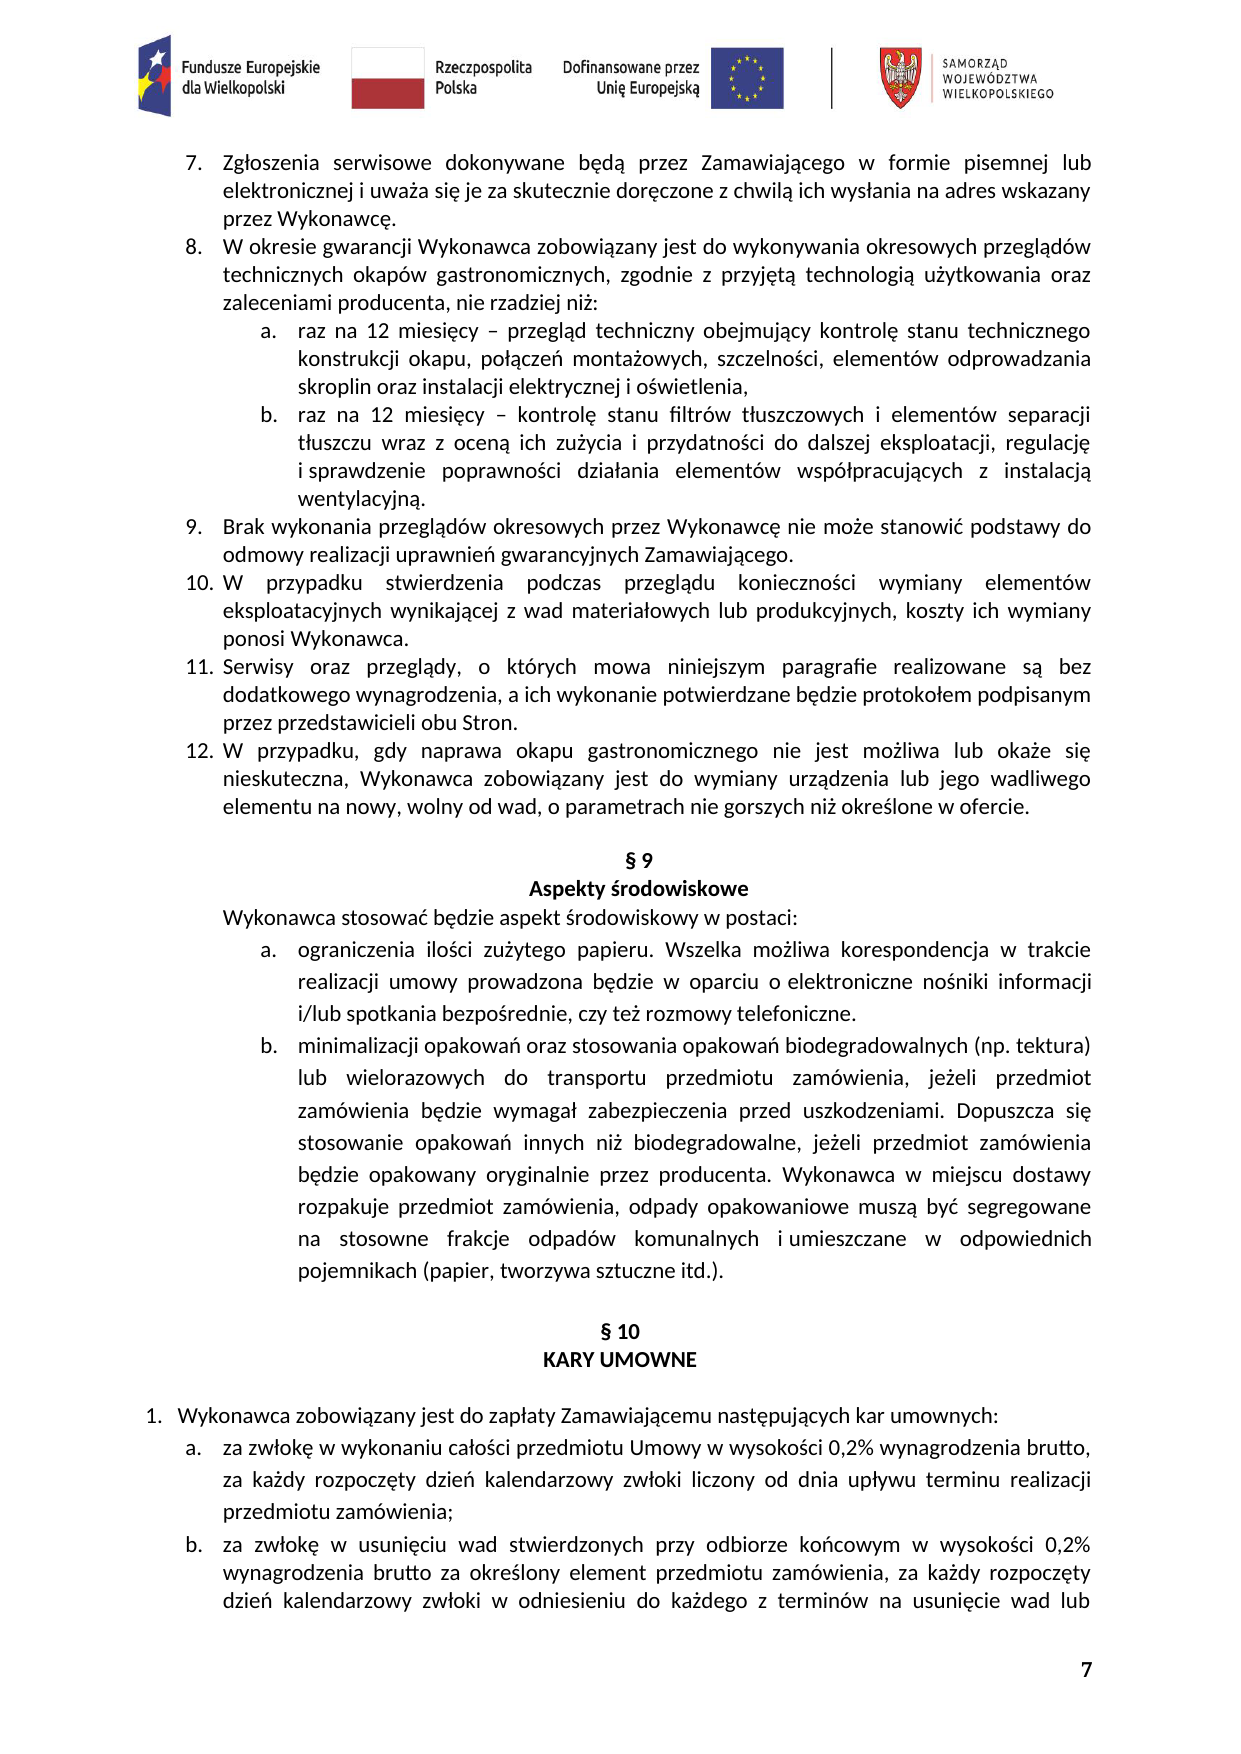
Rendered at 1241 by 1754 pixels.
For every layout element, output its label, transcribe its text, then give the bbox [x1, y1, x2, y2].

list Serwisy oraz przeglądy, o których mowa niniejszym paragrafie realizowane są bez dodatkowego wynagrodzenia, a ich wykonanie potwierdzane będzie protokołem podpisanym przez przedstawicieli obu Stron. [185, 652, 1092, 736]
list ograniczenia ilości zużytego papieru. Wszelka możliwa korespondencja w trakcie realizacji umowy prowadzona będzie w oparciu o elektroniczne nośniki informacji i/lub spotkania bezpośrednie, czy też rozmowy telefoniczne. [260, 935, 1092, 1027]
list raz na 12 miesięcy – przegląd techniczny obejmujący kontrolę stanu technicznego konstrukcji okapu, połączeń montażowych, szczelności, elementów odprowadzania skroplin oraz instalacji elektrycznej i oświetlenia, [260, 316, 1092, 400]
text Aspekty środowiskowe [185, 874, 1092, 903]
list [185, 1530, 1092, 1614]
text § 9 [185, 847, 1092, 874]
list za zwłokę w wykonaniu całości przedmiotu Umowy w wysokości 0,2% wynagrodzenia brutto, za każdy rozpoczęty dzień kalendarzowy zwłoki liczony od dnia upływu terminu realizacji przedmiotu zamówienia; [185, 1433, 1092, 1526]
text Wykonawca stosować będzie aspekt środowiskowy w postaci: [223, 903, 1092, 931]
text KARY UMOWNE [148, 1345, 1092, 1373]
list W przypadku stwierdzenia podczas przeglądu konieczności wymiany elementów eksploatacyjnych wynikającej z wad materiałowych lub produkcyjnych, koszty ich wymiany ponosi Wykonawca. [185, 568, 1092, 652]
text § 10 [148, 1317, 1092, 1345]
list W okresie gwarancji Wykonawca zobowiązany jest do wykonywania okresowych przeglądów technicznych okapów gastronomicznych, zgodnie z przyjętą technologią użytkowania oraz zaleceniami producenta, nie rzadziej niż: [185, 232, 1092, 316]
list Zgłoszenia serwisowe dokonywane będą przez Zamawiającego w formie pisemnej lub elektronicznej i uważa się je za skutecznie doręczone z chwilą ich wysłania na adres wskazany przez Wykonawcę. [185, 148, 1092, 232]
list minimalizacji opakowań oraz stosowania opakowań biodegradowalnych (np. tektura) lub wielorazowych do transportu przedmiotu zamówienia, jeżeli przedmiot zamówienia będzie wymagał zabezpieczenia przed uszkodzeniami. Dopuszcza się stosowanie opakowań innych niż biodegradowalne, jeżeli przedmiot zamówienia będzie opakowany oryginalnie przez producenta. Wykonawca w miejscu dostawy rozpakuje przedmiot zamówienia, odpady opakowaniowe muszą być segregowane na stosowne frakcje odpadów komunalnych i umieszczane w odpowiednich pojemnikach (papier, tworzywa sztuczne itd.). [260, 1031, 1092, 1285]
list Brak wykonania przeglądów okresowych przez Wykonawcę nie może stanowić podstawy do odmowy realizacji uprawnień gwarancyjnych Zamawiającego. [185, 512, 1092, 568]
list raz na 12 miesięcy – kontrolę stanu filtrów tłuszczowych i elementów separacji tłuszczu wraz z oceną ich zużycia i przydatności do dalszej eksploatacji, regulację i sprawdzenie poprawności działania elementów współpracujących z instalacją wentylacyjną. [260, 400, 1092, 512]
list W przypadku, gdy naprawa okapu gastronomicznego nie jest możliwa lub okaże się nieskuteczna, Wykonawca zobowiązany jest do wymiany urządzenia lub jego wadliwego elementu na nowy, wolny od wad, o parametrach nie gorszych niż określone w ofercie. [185, 736, 1092, 820]
list Wykonawca zobowiązany jest do zapłaty Zamawiającemu następujących kar umownych: [162, 1401, 1092, 1429]
